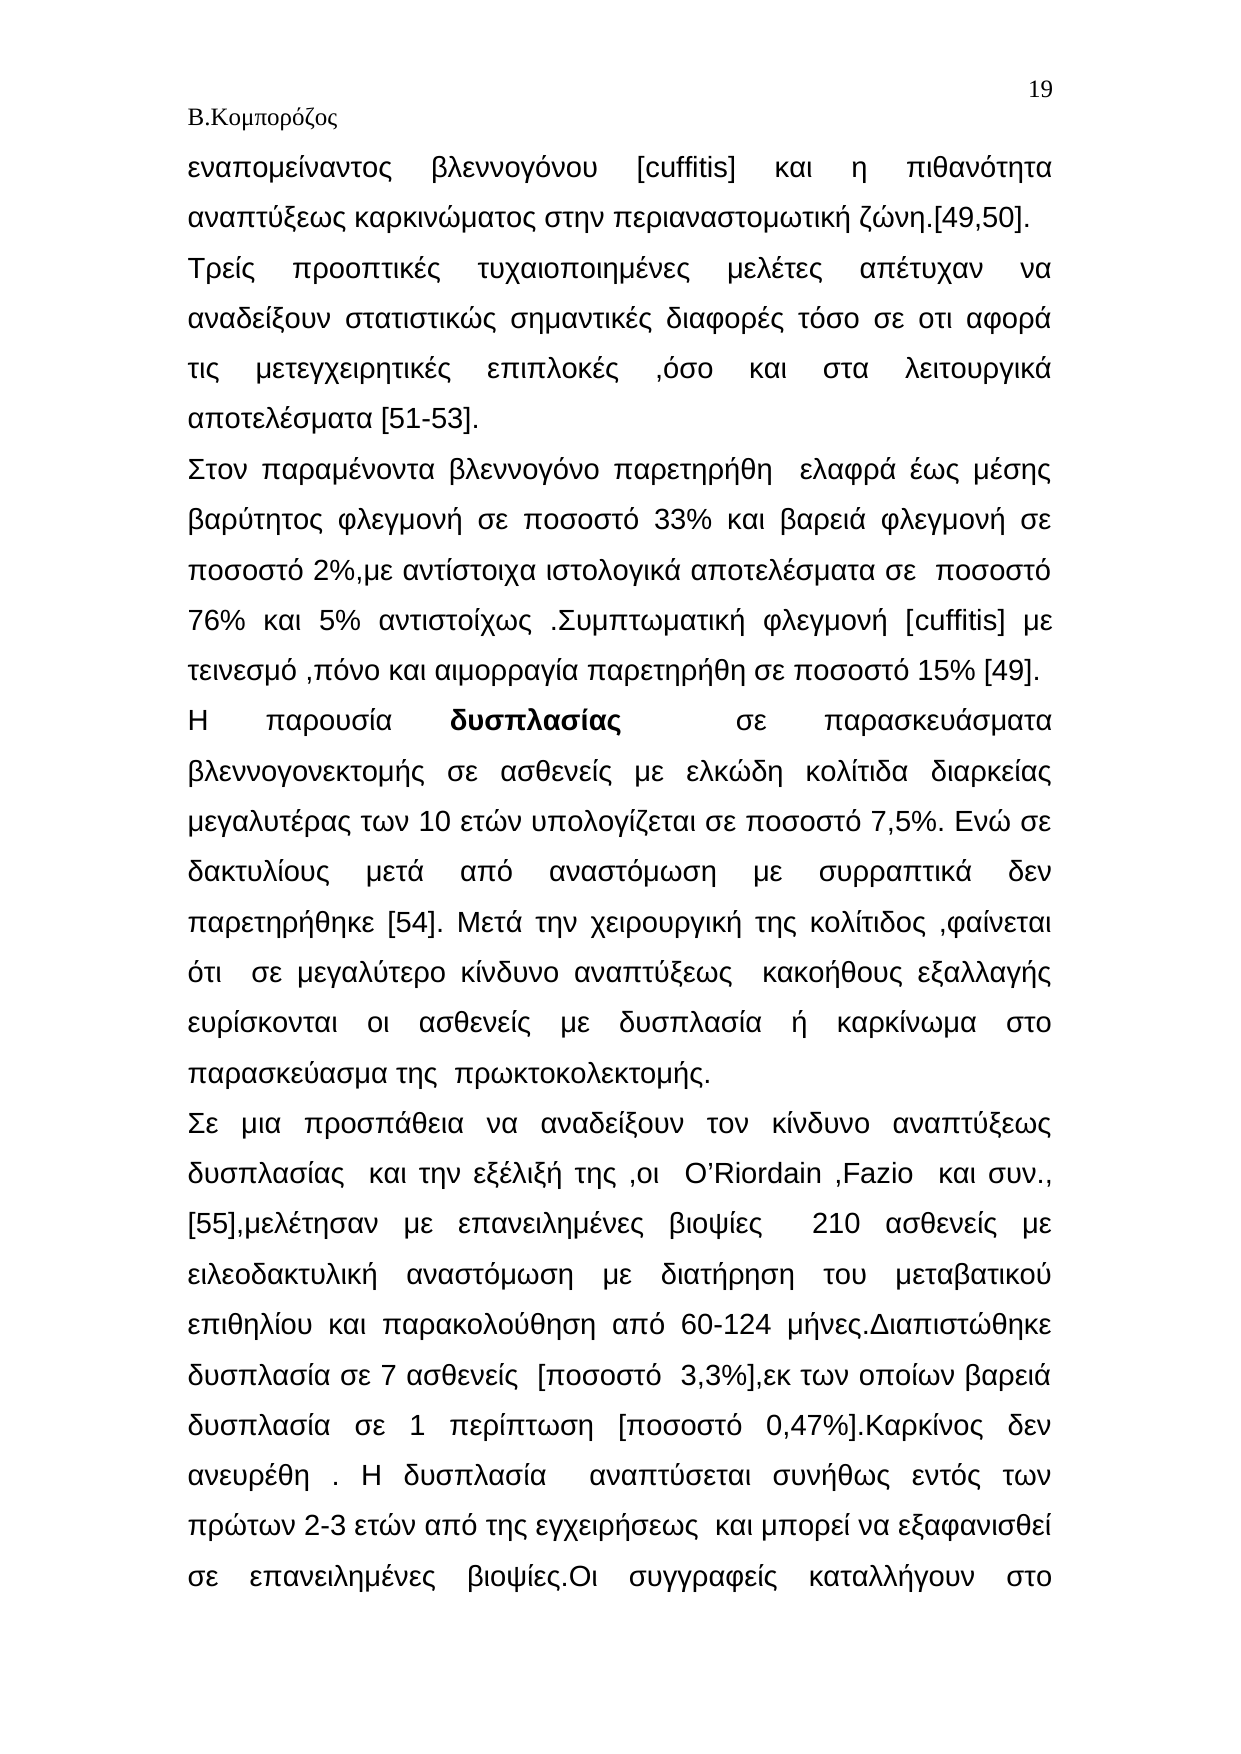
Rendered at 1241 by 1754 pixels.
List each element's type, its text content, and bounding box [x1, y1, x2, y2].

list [187, 150, 1053, 234]
text Στον παραμένοντα βλεννογόνο παρετηρήθη ελαφρά έως μέσης βαρύτητος φλεγμονή σε ποσοστό 33% και βαρειά φλεγμονή σε ποσοστό 2%,με αντίστοιχα ιστολογικά αποτελέσματα σε ποσοστό 76% και 5% αντιστοίχως .Συμπτωματική φλεγμονή [cuffitis] με τεινεσμό ,πόνο και αιμορραγία παρετηρήθη σε ποσοστό 15% [49]. [187, 452, 1053, 687]
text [187, 1106, 1053, 1592]
text Η παρουσία δυσπλασίας σε παρασκευάσματα βλεννογονεκτομής σε ασθενείς με ελκώδη κολίτιδα διαρκείας μεγαλυτέρας των 10 ετών υπολογίζεται σε ποσοστό 7,5%. Ενώ σε δακτυλίους μετά από αναστόμωση με συρραπτικά δεν παρετηρήθηκε [54]. Μετά την χειρουργική της κολίτιδος ,φαίνεται ότι σε μεγαλύτερο κίνδυνο αναπτύξεως κακοήθους εξαλλαγής ευρίσκονται οι ασθενείς με δυσπλασία ή καρκίνωμα στο παρασκεύασμα της πρωκτοκολεκτομής. [187, 703, 1053, 1089]
list Τρείς προοπτικές τυχαιοποιημένες μελέτες απέτυχαν να αναδείξουν στατιστικώς σημαντικές διαφορές τόσο σε οτι αφορά τις μετεγχειρητικές επιπλοκές ,όσο και στα λειτουργικά αποτελέσματα [51-53]. [187, 251, 1053, 435]
